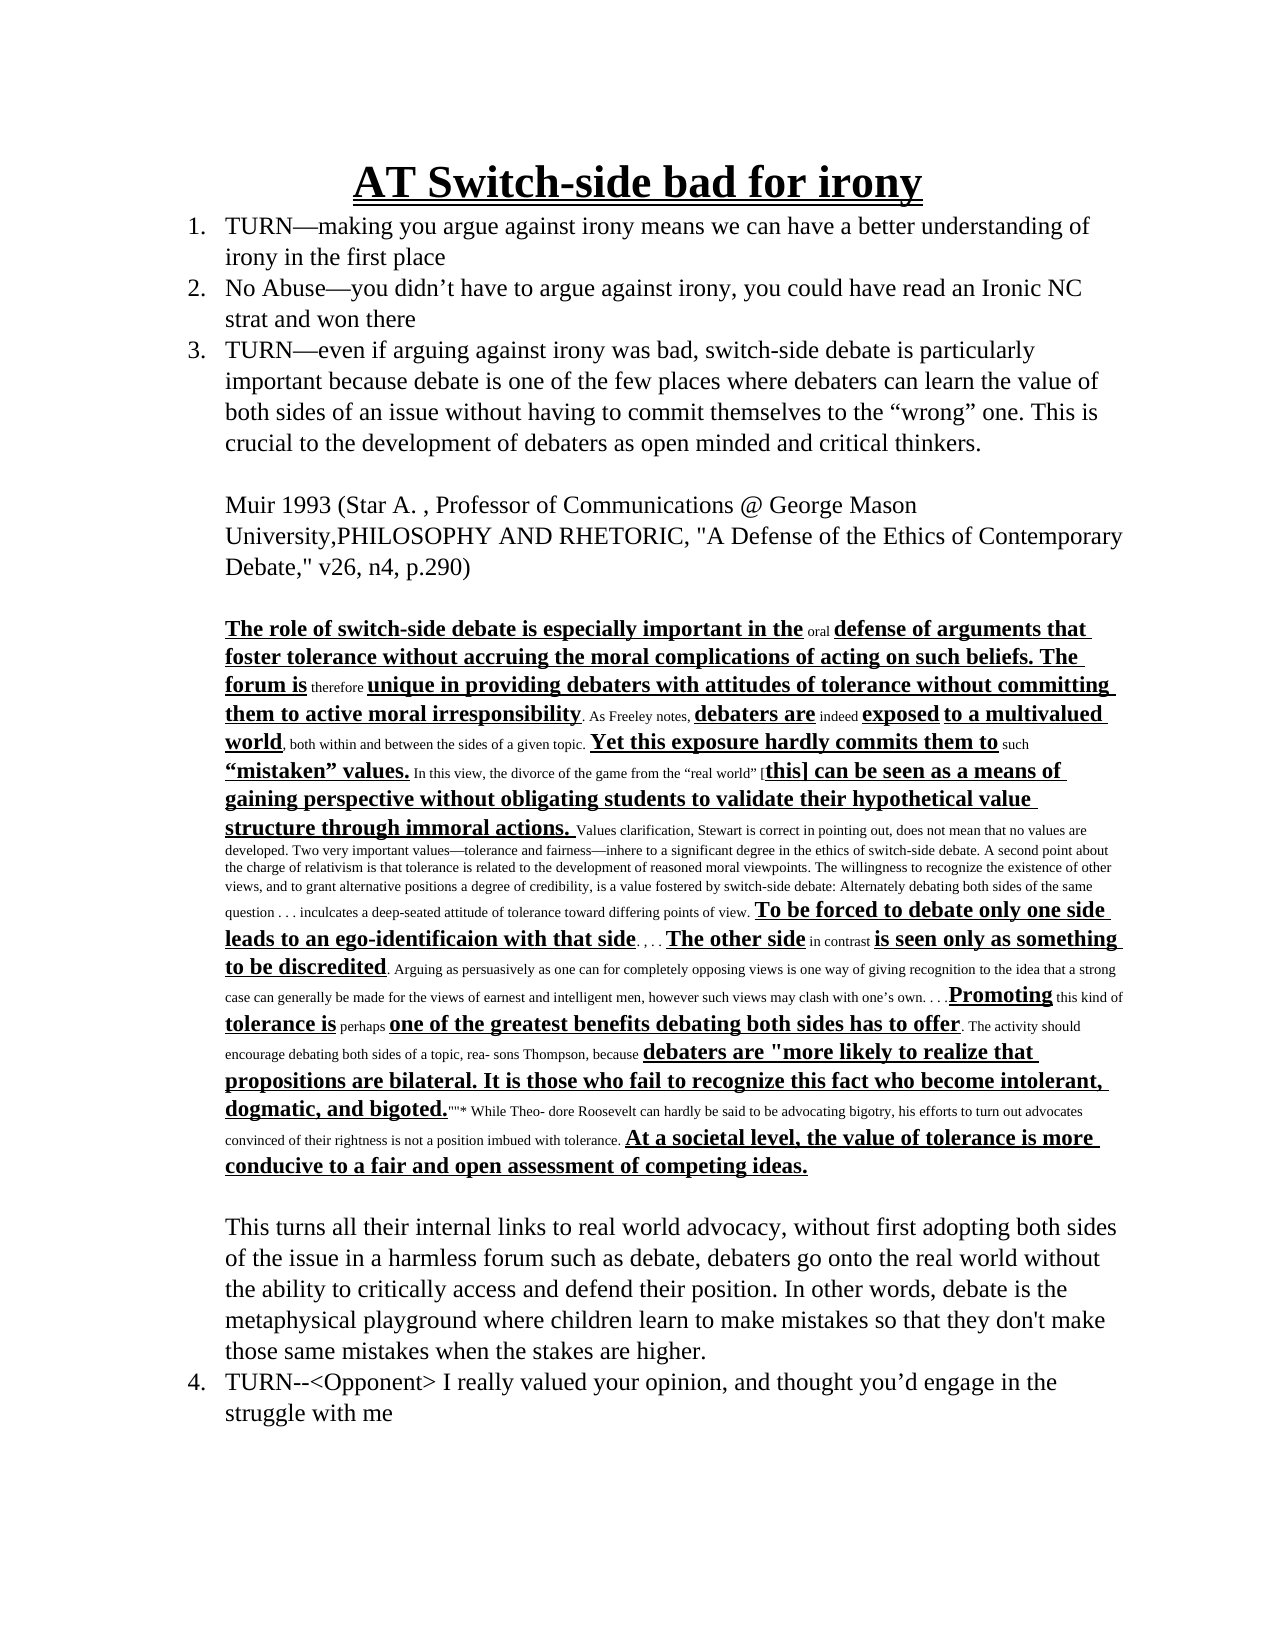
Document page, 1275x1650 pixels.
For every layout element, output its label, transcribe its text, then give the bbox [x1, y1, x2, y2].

list TURN--<Opponent> I really valued your opinion, and thought you’d engage in the struggle with me [187, 1367, 1125, 1427]
list TURN—even if arguing against irony was bad, switch-side debate is particularly important because debate is one of the few places where debaters can learn the value of both sides of an issue without having to commit themselves to the “wrong” one. This is crucial to the development of debaters as open minded and critical thinkers. [187, 335, 1125, 457]
list No Abuse—you didn’t have to argue against irony, you could have read an Ironic NC strat and won there [187, 273, 1125, 333]
list TURN—making you argue against irony means we can have a better understanding of irony in the first place [187, 211, 1125, 271]
list This turns all their internal links to real world advocacy, without first adopting both sides of the issue in a harmless forum such as debate, debaters go onto the real world without the ability to critically access and defend their position. In other words, debate is the metaphysical playground where children learn to make mistakes so that they don't make those same mistakes when the stakes are higher. [225, 1212, 1125, 1364]
subtitle AT Switch-side bad for irony [150, 154, 1125, 207]
list Muir 1993 (Star A. , Professor of Communications @ George Mason University,PHILOSOPHY AND RHETORIC, "A Defense of the Ethics of Contemporary Debate," v26, n4, p.290) [225, 490, 1125, 581]
list The role of switch-side debate is especially important in the oral defense of arguments that foster tolerance without accruing the moral complications of acting on such beliefs. The forum is therefore unique in providing debaters with attitudes of tolerance without committing them to active moral irresponsibility. As Freeley notes, debaters are indeed exposed to a multivalued world, both within and between the sides of a given topic. Yet this exposure hardly commits them to such “mistaken” values. In this view, the divorce of the game from the “real world” [this] can be seen as a means of gaining perspective without obligating students to validate their hypothetical value structure through immoral actions. Values clarification, Stewart is correct in pointing out, does not mean that no values are developed. Two very important values—tolerance and fairness—inhere to a significant degree in the ethics of switch-side debate. A second point about the charge of relativism is that tolerance is related to the development of reasoned moral viewpoints. The willingness to recognize the existence of other views, and to grant alternative positions a degree of credibility, is a value fostered by switch-side debate: Alternately debating both sides of the same question . . . inculcates a deep-seated attitude of tolerance toward differing points of view. To be forced to debate only one side leads to an ego-identificaion with that side. , . . The other side in contrast is seen only as something to be discredited. Arguing as persuasively as one can for completely opposing views is one way of giving recognition to the idea that a strong case can generally be made for the views of earnest and intelligent men, however such views may clash with one’s own. . . .Promoting this kind of tolerance is perhaps one of the greatest benefits debating both sides has to offer. The activity should encourage debating both sides of a topic, rea- sons Thompson, because debaters are "more likely to realize that propositions are bilateral. It is those who fail to recognize this fact who become intolerant, dogmatic, and bigoted.""* While Theo- dore Roosevelt can hardly be said to be advocating bigotry, his efforts to turn out advocates convinced of their rightness is not a position imbued with tolerance. At a societal level, the value of tolerance is more conducive to a fair and open assessment of competing ideas. [225, 614, 1125, 1178]
